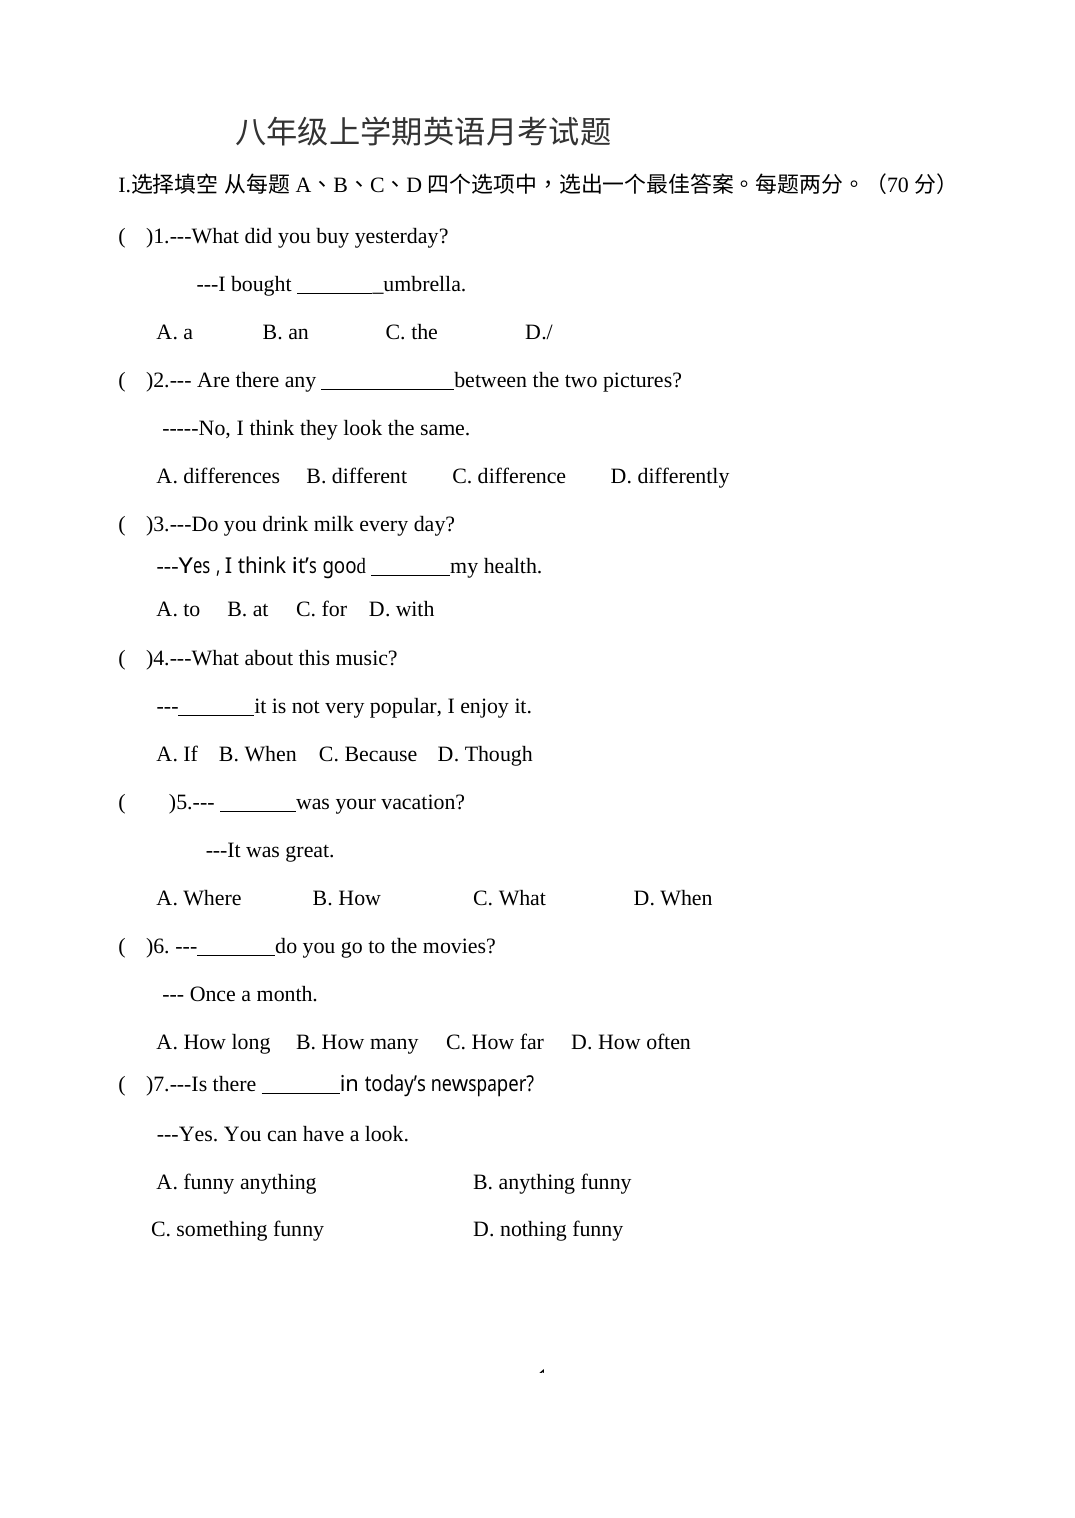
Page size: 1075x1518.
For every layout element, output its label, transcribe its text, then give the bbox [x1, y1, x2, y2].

text ---Yes , I think it’s good my health. A. to B. at C. for D. with [156, 550, 549, 622]
text ---I bought _umbrella. [191, 271, 472, 296]
text --- it is not very popular, I enjoy it. A. If B. When C. Because D. Though [156, 693, 540, 766]
text ---Yes. You can have a look. [157, 1121, 968, 1146]
text ( )4.---What about this music? [118, 645, 968, 670]
text -----No, I think they look the same. [162, 415, 968, 440]
text ( )5.--- was your vacation? [118, 789, 968, 814]
text ( )2.--- Are there any between the two pictures? [118, 367, 968, 392]
text A. Where B. How C. What D. When [156, 885, 968, 910]
text A. differences B. different C. difference D. differently [156, 463, 968, 488]
text 八年级上学期英语月考试题 [235, 108, 968, 152]
text --- Once a month. [162, 981, 968, 1006]
text A. How long B. How many C. How far D. How often [156, 1029, 968, 1054]
text A. a B. an C. the D./ [156, 319, 968, 344]
text ( )3.---Do you drink milk every day? [118, 511, 968, 536]
text ---It was great. [206, 837, 968, 862]
text ( )1.---What did you buy yesterday? [118, 223, 968, 248]
text ( )6. --- do you go to the movies? [118, 933, 968, 958]
text A. funny anything B. anything funny [156, 1169, 968, 1194]
text I.选择填空 从每题 A、B、C、D 四个选项中，选出一个最佳答案。每题两分。（70 分） [118, 169, 968, 199]
text ( )7.---Is there in today’s newspaper? [118, 1068, 968, 1098]
text C. something funny D. nothing funny [151, 1216, 968, 1242]
